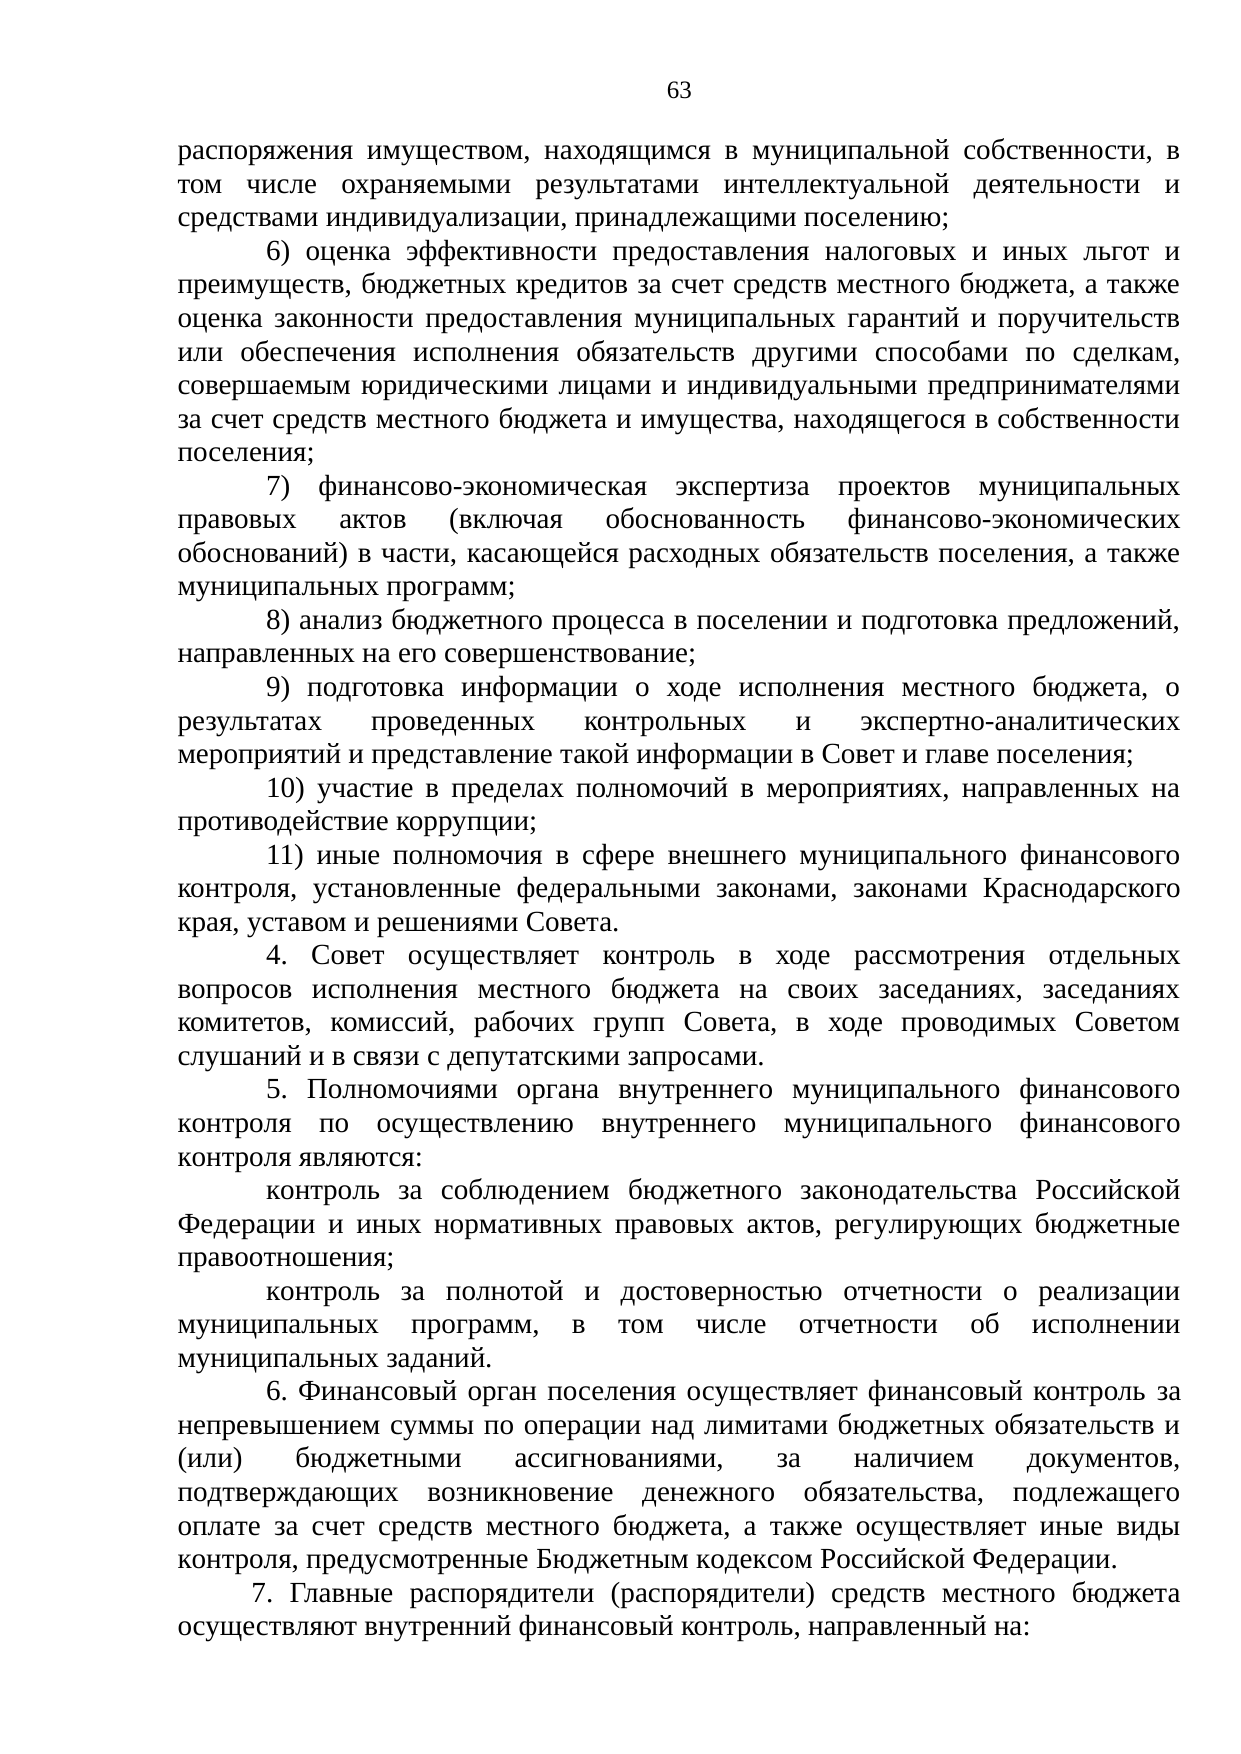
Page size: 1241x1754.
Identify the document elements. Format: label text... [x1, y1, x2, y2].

text 6) оценка эффективности предоставления налоговых и иных льгот и преимуществ, бюджетных кредитов за счет средств местного бюджета, а также оценка законности предоставления муниципальных гарантий и поручительств или обеспечения исполнения обязательств другими способами по сделкам, совершаемым юридическими лицами и индивидуальными предпринимателями за счет средств местного бюджета и имущества, находящегося в собственности поселения; [177, 233, 1181, 468]
text 8) анализ бюджетного процесса в поселении и подготовка предложений, направленных на его совершенствование; [177, 602, 1181, 669]
text 9) подготовка информации о ходе исполнения местного бюджета, о результатах проведенных контрольных и экспертно-аналитических мероприятий и представление такой информации в Совет и главе поселения; [177, 669, 1181, 770]
text 6. Финансовый орган поселения осуществляет финансовый контроль за непревышением суммы по операции над лимитами бюджетных обязательств и (или) бюджетными ассигнованиями, за наличием документов, подтверждающих возникновение денежного обязательства, подлежащего оплате за счет средств местного бюджета, а также осуществляет иные виды контроля, предусмотренные Бюджетным кодексом Российской Федерации. [177, 1373, 1181, 1575]
text 5. Полномочиями органа внутреннего муниципального финансового контроля по осуществлению внутреннего муниципального финансового контроля являются: [177, 1072, 1181, 1172]
text контроль за соблюдением бюджетного законодательства Российской Федерации и иных нормативных правовых актов, регулирующих бюджетные правоотношения; [177, 1172, 1181, 1273]
text 4. Совет осуществляет контроль в ходе рассмотрения отдельных вопросов исполнения местного бюджета на своих заседаниях, заседаниях комитетов, комиссий, рабочих групп Совета, в ходе проводимых Советом слушаний и в связи с депутатскими запросами. [177, 937, 1181, 1072]
text 7. Главные распорядители (распорядители) средств местного бюджета осуществляют внутренний финансовый контроль, направленный на: [177, 1575, 1181, 1642]
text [177, 132, 1181, 233]
text 10) участие в пределах полномочий в мероприятиях, направленных на противодействие коррупции; [177, 770, 1181, 837]
text 11) иные полномочия в сфере внешнего муниципального финансового контроля, установленные федеральными законами, законами Краснодарского края, уставом и решениями Совета. [177, 837, 1181, 937]
text 7) финансово-экономическая экспертиза проектов муниципальных правовых актов (включая обоснованность финансово-экономических обоснований) в части, касающейся расходных обязательств поселения, а также муниципальных программ; [177, 468, 1181, 602]
text контроль за полнотой и достоверностью отчетности о реализации муниципальных программ, в том числе отчетности об исполнении муниципальных заданий. [177, 1273, 1181, 1373]
